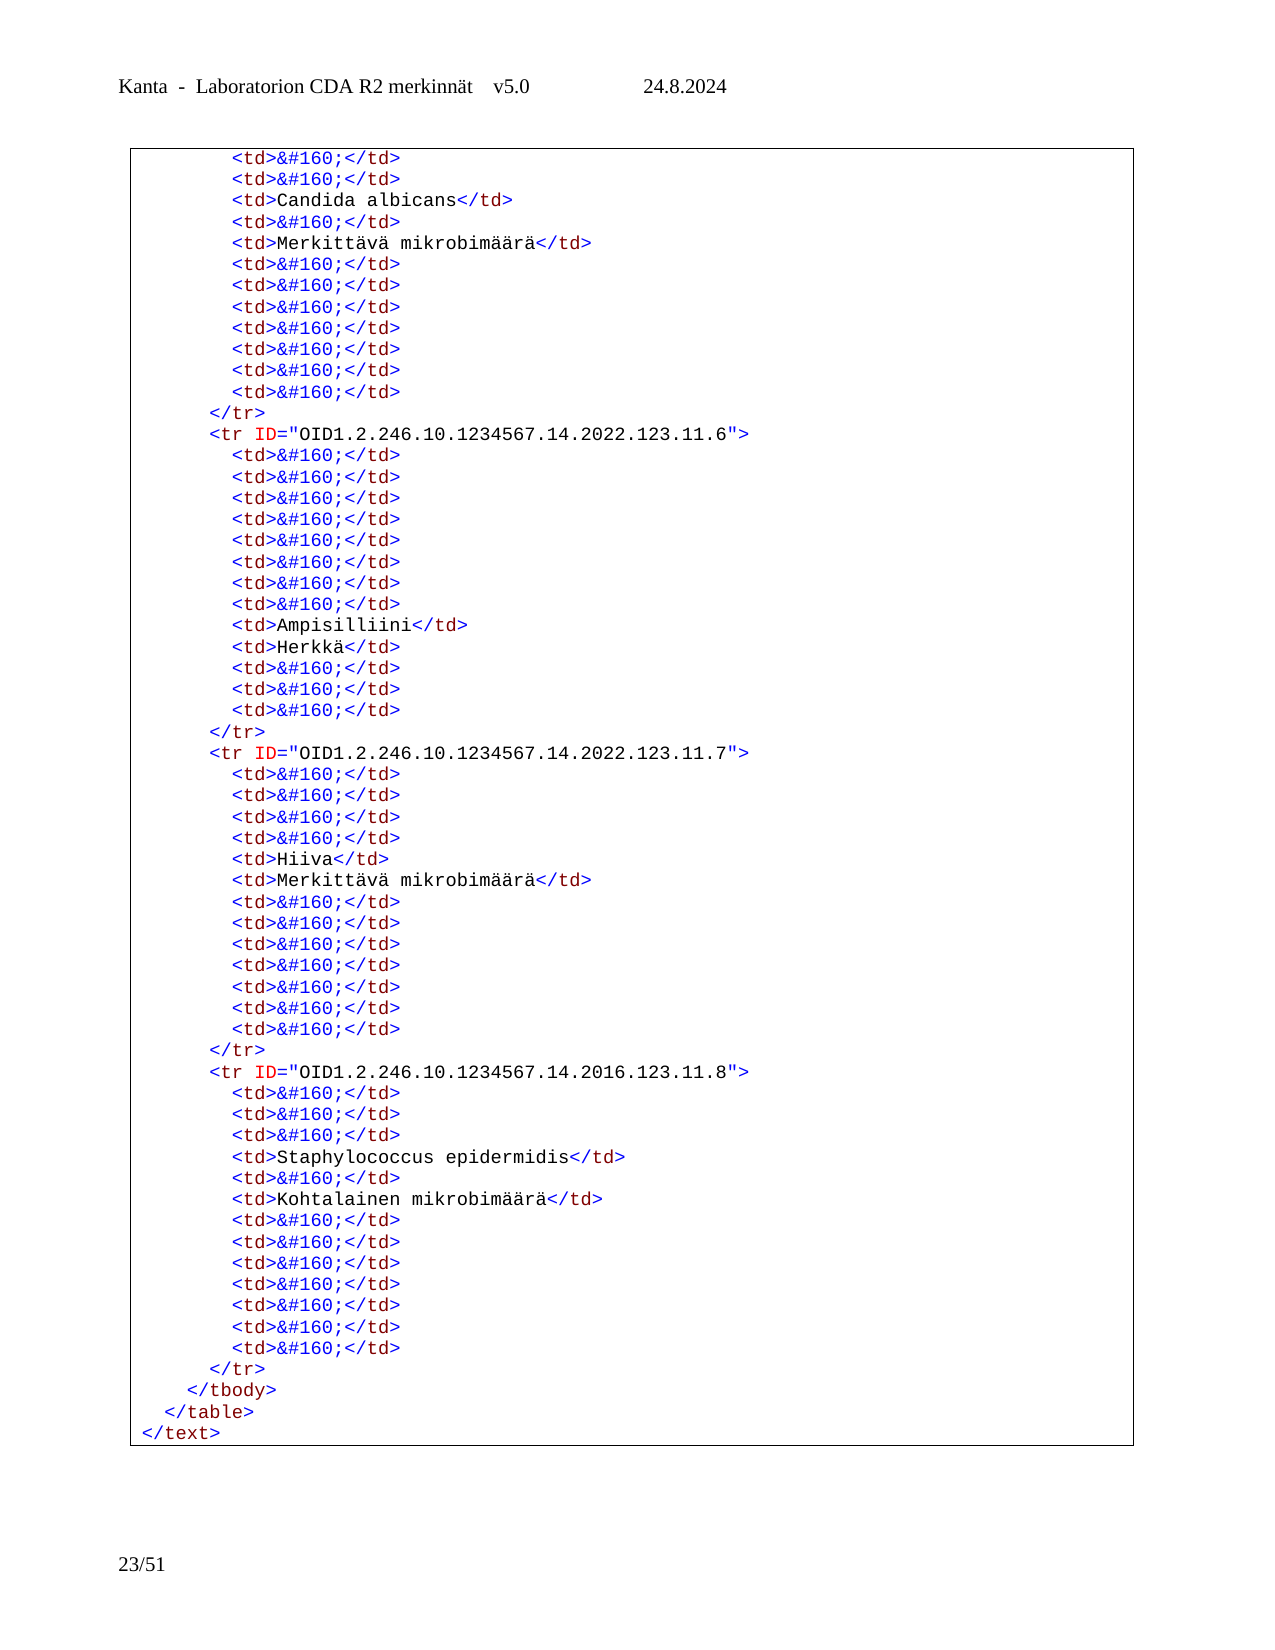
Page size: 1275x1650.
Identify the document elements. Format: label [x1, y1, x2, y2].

table_header [131, 149, 1133, 1445]
